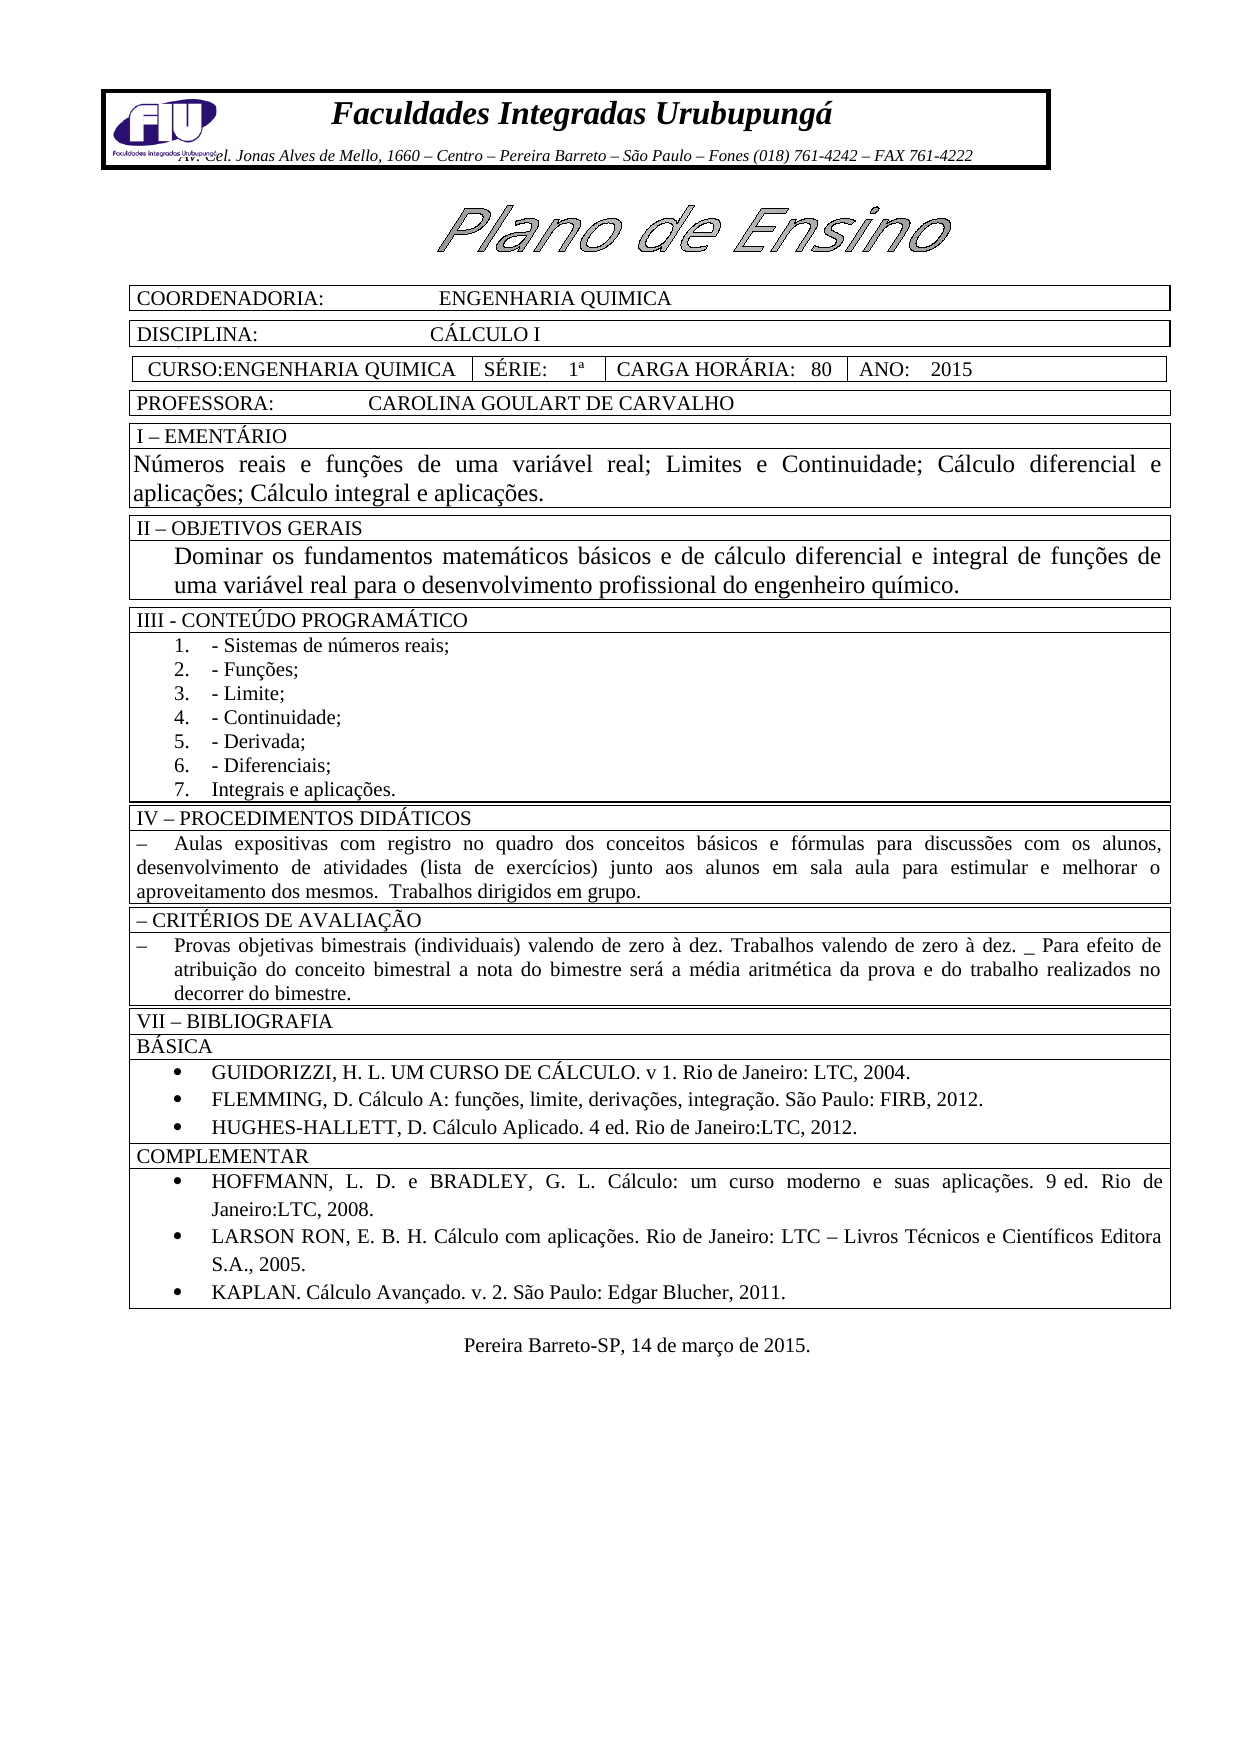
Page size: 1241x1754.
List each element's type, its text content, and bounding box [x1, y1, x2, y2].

table_header Faculdades Integradas Urubupungá Av. Cel. Jonas Alves de Mello, 1660 – Centro – Pereira Barreto – São Paulo – Fones (018) 761-4242 – FAX 761-4222 [106, 93, 1046, 165]
table_cell BÁSICA [130, 1035, 1170, 1058]
table_header ANO: 2015 [848, 357, 1166, 381]
table_cell HOFFMANN, L. D. e BRADLEY, G. L. Cálculo: um curso moderno e suas aplicações. 9 ed. Rio de Janeiro:LTC, 2008. LARSON RON, E. B. H. Cálculo com aplicações. Rio de Janeiro: LTC – Livros Técnicos e Científicos Editora S.A., 2005. KAPLAN. Cálculo Avançado. v. 2. São Paulo: Edgar Blucher, 2011. [130, 1169, 1170, 1308]
table_cell Provas objetivas bimestrais (individuais) valendo de zero à dez. Trabalhos valendo de zero à dez. _ Para efeito de atribuição do conceito bimestral a nota do bimestre será a média aritmética da prova e do trabalho realizados no decorrer do bimestre. [130, 933, 1170, 1005]
table_cell Dominar os fundamentos matemáticos básicos e de cálculo diferencial e integral de funções de uma variável real para o desenvolvimento profissional do engenheiro químico. [130, 541, 1170, 598]
picture [113, 99, 217, 157]
table_cell - Sistemas de números reais; - Funções; - Limite; - Continuidade; - Derivada; - Diferenciais; Integrais e aplicações. [130, 633, 1170, 801]
table_cell Aulas expositivas com registro no quadro dos conceitos básicos e fórmulas para discussões com os alunos, desenvolvimento de atividades (lista de exercícios) junto aos alunos em sala aula para estimular e melhorar o aproveitamento dos mesmos. Trabalhos dirigidos em grupo. [130, 831, 1170, 903]
table_header – CRITÉRIOS DE AVALIAÇÃO [130, 908, 1170, 932]
table_header II – OBJETIVOS GERAIS [130, 516, 1170, 540]
text Pereira Barreto-SP, 14 de março de 2015. [177, 1333, 1122, 1357]
table_header DISCIPLINA: CÁLCULO I [130, 321, 1169, 346]
table_header CURSO:ENGENHARIA QUIMICA [133, 357, 472, 381]
table_header SÉRIE: 1ª [473, 357, 605, 381]
table_cell COMPLEMENTAR [130, 1144, 1170, 1168]
table_header CARGA HORÁRIA: 80 [606, 357, 847, 381]
table_header I – EMENTÁRIO [130, 424, 1170, 448]
table_cell GUIDORIZZI, H. L. UM CURSO DE CÁLCULO. v 1. Rio de Janeiro: LTC, 2004. FLEMMING, D. Cálculo A: funções, limite, derivações, integração. São Paulo: FIRB, 2012. HUGHES-HALLETT, D. Cálculo Aplicado. 4 ed. Rio de Janeiro:LTC, 2012. [130, 1060, 1170, 1143]
table_cell Números reais e funções de uma variável real; Limites e Continuidade; Cálculo diferencial e aplicações; Cálculo integral e aplicações. [130, 449, 1170, 507]
table_header PROFESSORA: CAROLINA gOULART DE CARVALHO [130, 391, 1170, 414]
table_header VII – BIBLIOGRAFIA [130, 1009, 1170, 1033]
table_header IV – PROCEDIMENTOS DIDÁTICOS [130, 806, 1170, 830]
table_header IIII - CONTEÚDO PROGRAMÁTICO [130, 608, 1170, 632]
table_header COORDENADORIA: ENGENHARIA QUIMICA [130, 286, 1169, 310]
